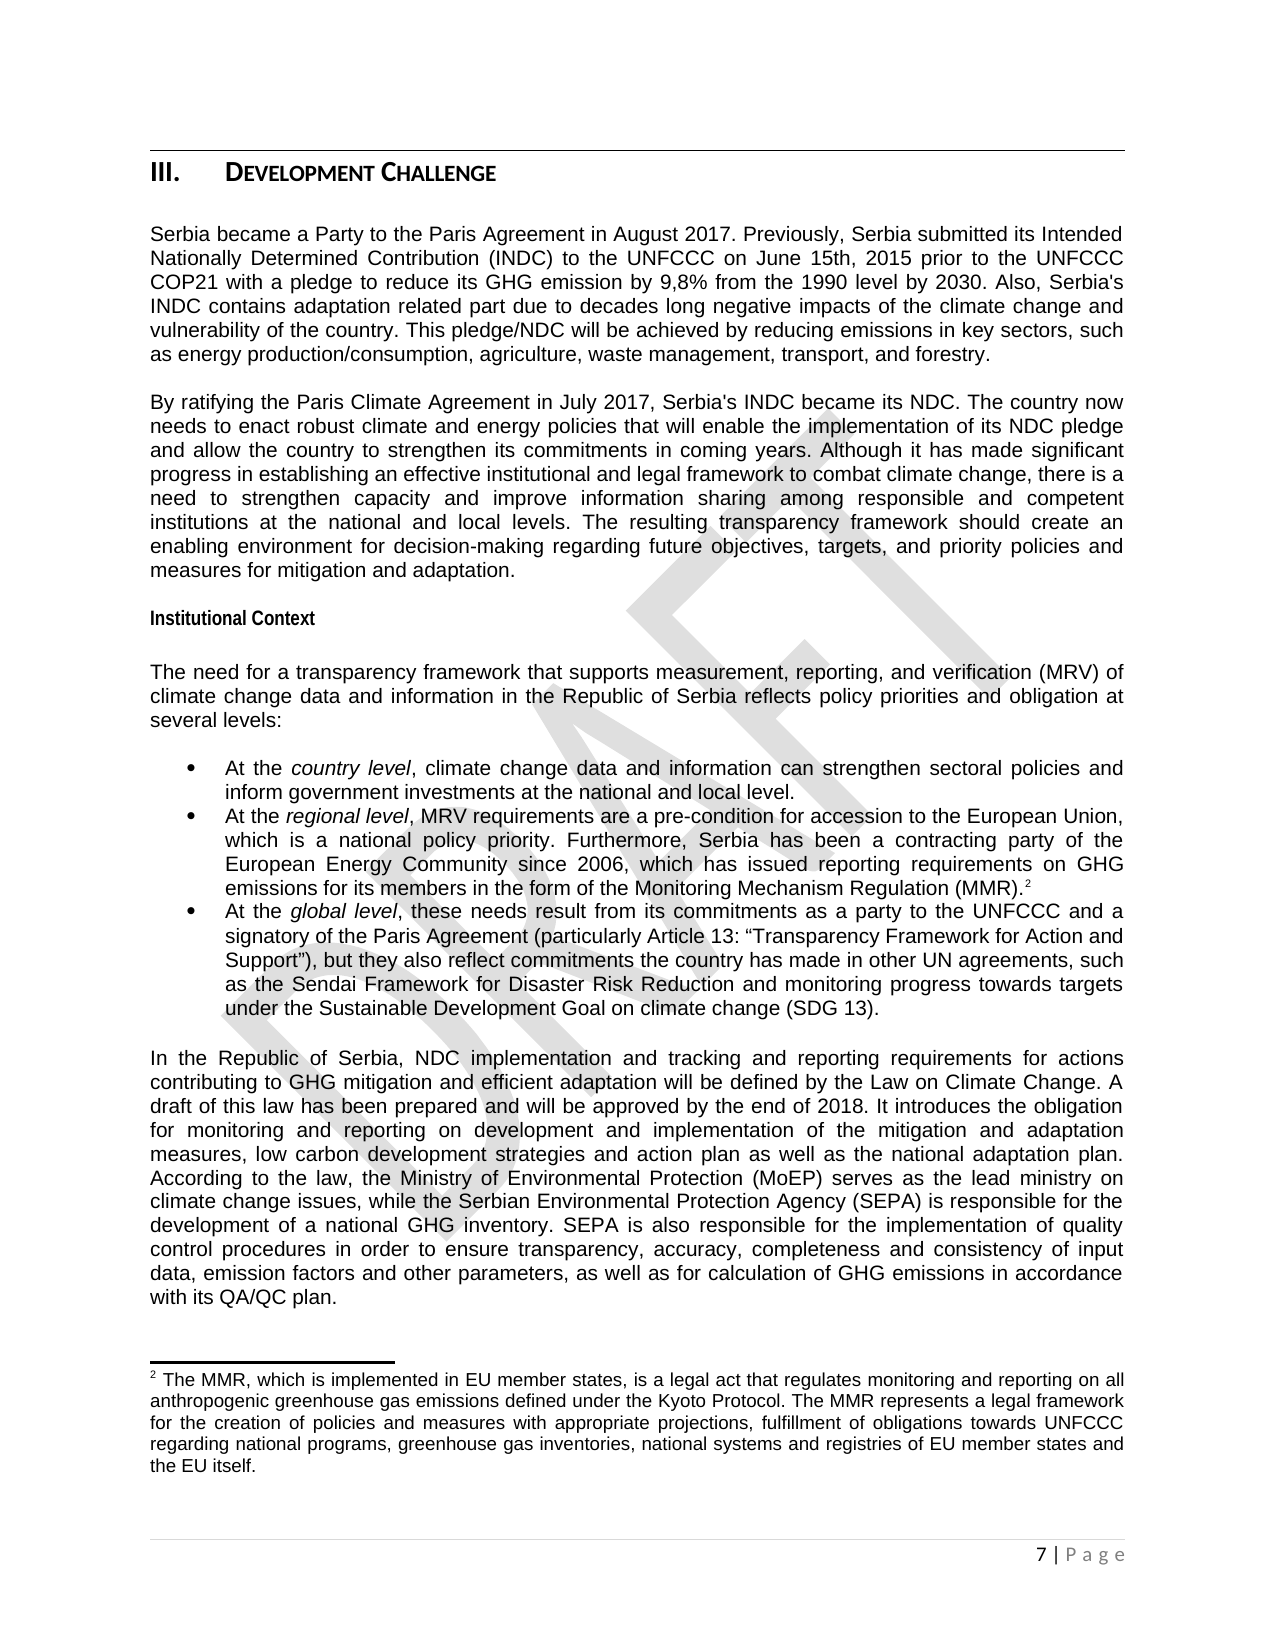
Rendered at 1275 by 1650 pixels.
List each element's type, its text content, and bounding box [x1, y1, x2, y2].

text Serbia became a Party to the Paris Agreement in August 2017. Previously, Serbia submitted its Intended Nationally Determined Contribution (INDC) to the UNFCCC on June 15th, 2015 prior to the UNFCCC COP21 with a pledge to reduce its GHG emission by 9,8% from the 1990 level by 2030. Also, Serbia's INDC contains adaptation related part due to decades long negative impacts of the climate change and vulnerability of the country. This pledge/NDC will be achieved by reducing emissions in key sectors, such as energy production/consumption, agriculture, waste management, transport, and forestry. [150, 222, 1125, 366]
list At the global level, these needs result from its commitments as a party to the UNFCCC and a signatory of the Paris Agreement (particularly Article 13: “Transparency Framework for Action and Support”), but they also reflect commitments the country has made in other UN agreements, such as the Sendai Framework for Disaster Risk Reduction and monitoring progress towards targets under the Sustainable Development Goal on climate change (SDG 13). [187, 899, 1125, 1019]
subtitle Development Challenge [150, 151, 1125, 189]
text The need for a transparency framework that supports measurement, reporting, and verification (MRV) of climate change data and information in the Republic of Serbia reflects policy priorities and obligation at several levels: [150, 659, 1125, 731]
text In the Republic of Serbia, NDC implementation and tracking and reporting requirements for actions contributing to GHG mitigation and efficient adaptation will be defined by the Law on Climate Change. A draft of this law has been prepared and will be approved by the end of 2018. It introduces the obligation for monitoring and reporting on development and implementation of the mitigation and adaptation measures, low carbon development strategies and action plan as well as the national adaptation plan. According to the law, the Ministry of Environmental Protection (MoEP) serves as the lead ministry on climate change issues, while the Serbian Environmental Protection Agency (SEPA) is responsible for the development of a national GHG inventory. SEPA is also responsible for the implementation of quality control procedures in order to ensure transparency, accuracy, completeness and consistency of input data, emission factors and other parameters, as well as for calculation of GHG emissions in accordance with its QA/QC plan. [150, 1046, 1125, 1309]
list At the regional level, MRV requirements are a pre-condition for accession to the European Union, which is a national policy priority. Furthermore, Serbia has been a contracting party of the European Energy Community since 2006, which has issued reporting requirements on GHG emissions for its members in the form of the Monitoring Mechanism Regulation (MMR). [187, 803, 1125, 899]
text By ratifying the Paris Climate Agreement in July 2017, Serbia's INDC became its NDC. The country now needs to enact robust climate and energy policies that will enable the implementation of its NDC pledge and allow the country to strengthen its commitments in coming years. Although it has made significant progress in establishing an effective institutional and legal framework to combat climate change, there is a need to strengthen capacity and improve information sharing among responsible and competent institutions at the national and local levels. The resulting transparency framework should create an enabling environment for decision-making regarding future objectives, targets, and priority policies and measures for mitigation and adaptation. [150, 390, 1125, 581]
subtitle Institutional Context [150, 605, 1125, 629]
list At the country level, climate change data and information can strengthen sectoral policies and inform government investments at the national and local level. [187, 755, 1125, 803]
